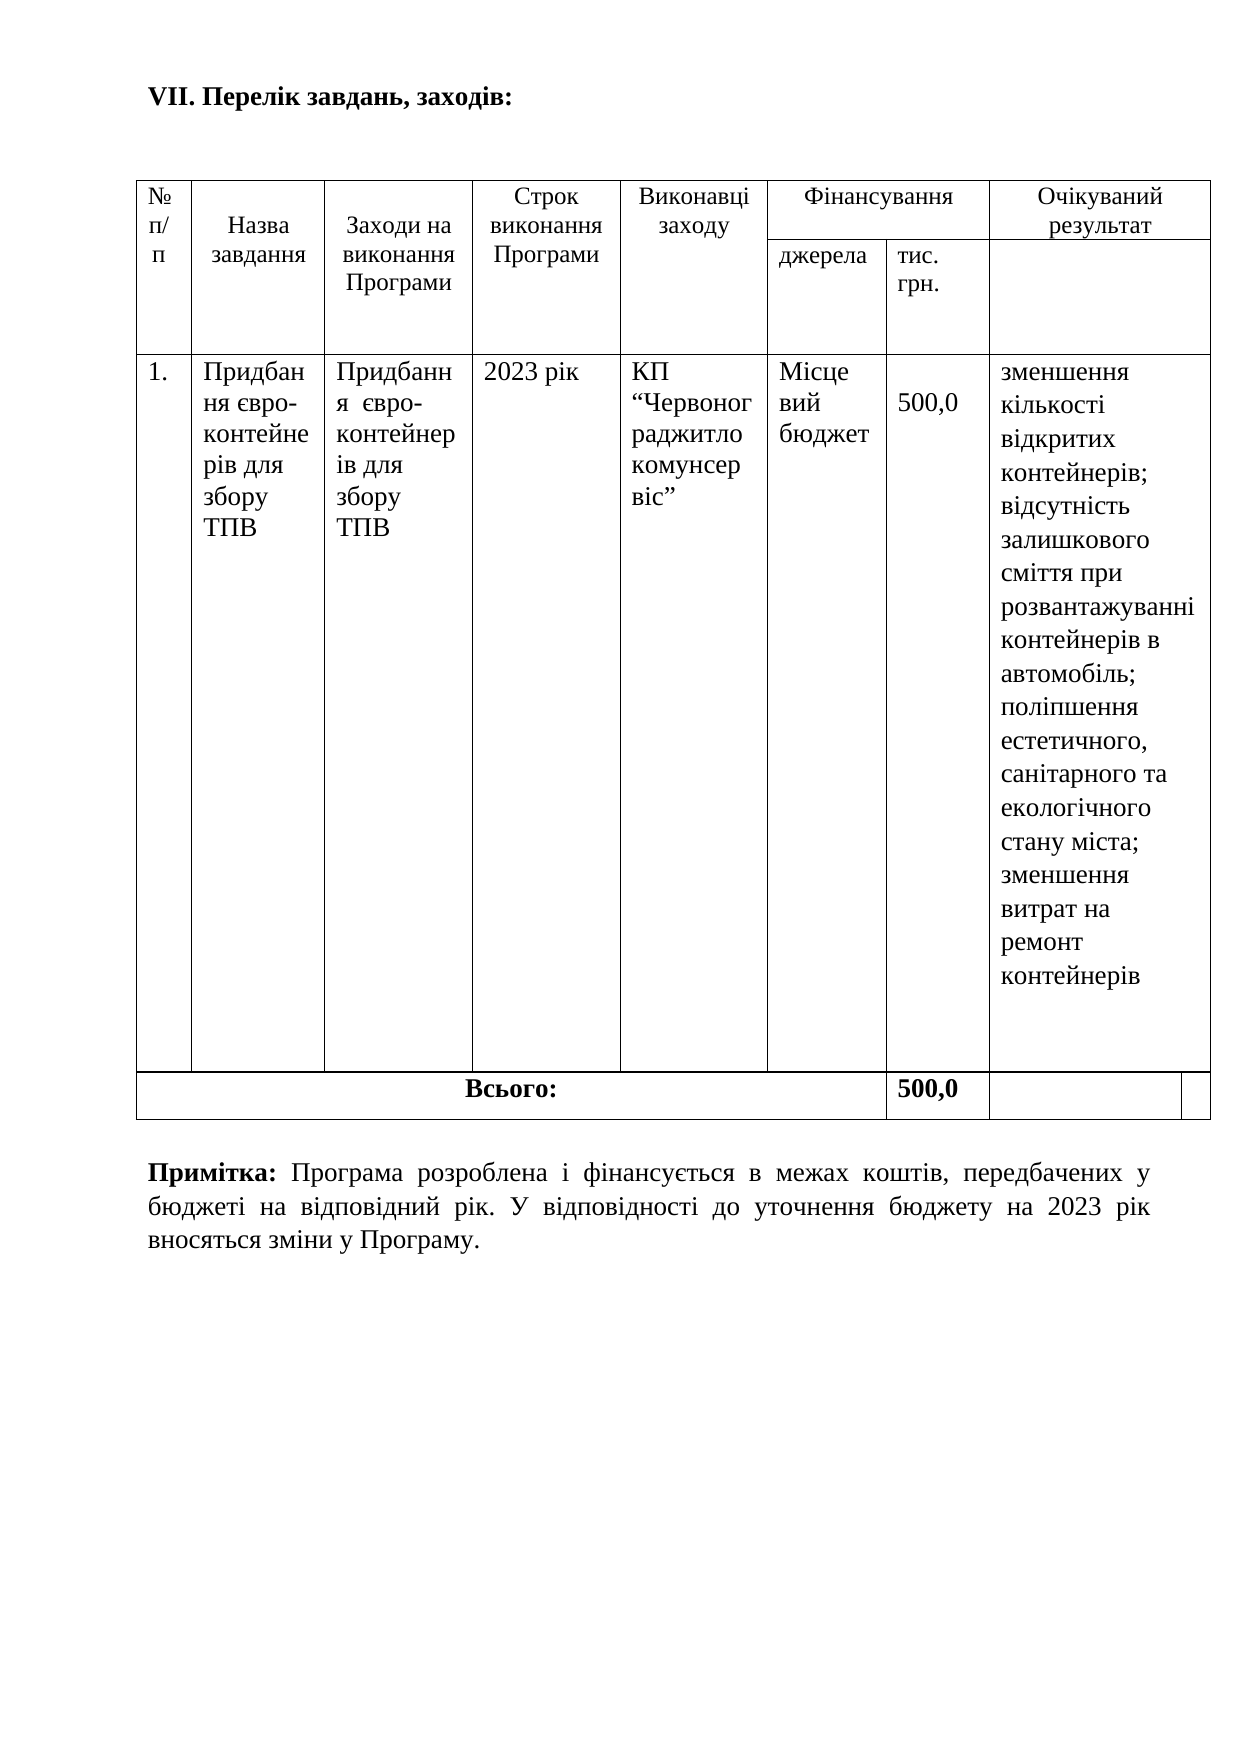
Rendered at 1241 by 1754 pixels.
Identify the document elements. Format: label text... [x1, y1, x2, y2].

table_cell 500,0 [887, 355, 989, 1071]
table_cell [990, 1073, 1181, 1119]
table_cell зменшення кількості відкритих контейнерів; відсутність залишкового сміття при розвантажуванні контейнерів в автомобіль; поліпшення естетичного, санітарного та екологічного стану міста; зменшення витрат на ремонт контейнерів [990, 355, 1210, 1071]
table_header Заходи на виконання Програми [325, 181, 472, 354]
table_cell джерела [768, 240, 886, 354]
table_header № п/п [137, 181, 191, 354]
table_header Назва завдання [192, 181, 324, 354]
table_header Виконавці заходу [621, 181, 767, 354]
table_cell Місце вий бюджет [768, 355, 886, 1071]
table_cell [990, 240, 1210, 354]
table_cell 2023 рік [473, 355, 620, 1071]
table_cell 500,0 [887, 1073, 989, 1119]
text VII. Перелік завдань, заходів: [148, 80, 1152, 111]
table_cell [1182, 1073, 1210, 1119]
table_header Строк виконання Програми [473, 181, 620, 354]
table_cell Придбання євро-контейнерів для збору ТПВ [325, 355, 472, 1071]
table_header Фінансування [768, 181, 989, 239]
table_cell Всього: [137, 1073, 886, 1119]
table_cell тис. грн. [887, 240, 989, 354]
table_cell Придбання євро-контейнерів для збору ТПВ [192, 355, 324, 1071]
table_cell КП “Червонограджитло комунсер віс” [621, 355, 767, 1071]
list Примітка: Програма розроблена і фінансується в межах коштів, передбачених у бюджеті на відповідний рік. У відповідності до уточнення бюджету на 2023 рік вносяться зміни у Програму. [148, 1156, 1152, 1254]
table_header Очікуваний результат [990, 181, 1210, 239]
table_cell 1. [137, 355, 191, 1071]
